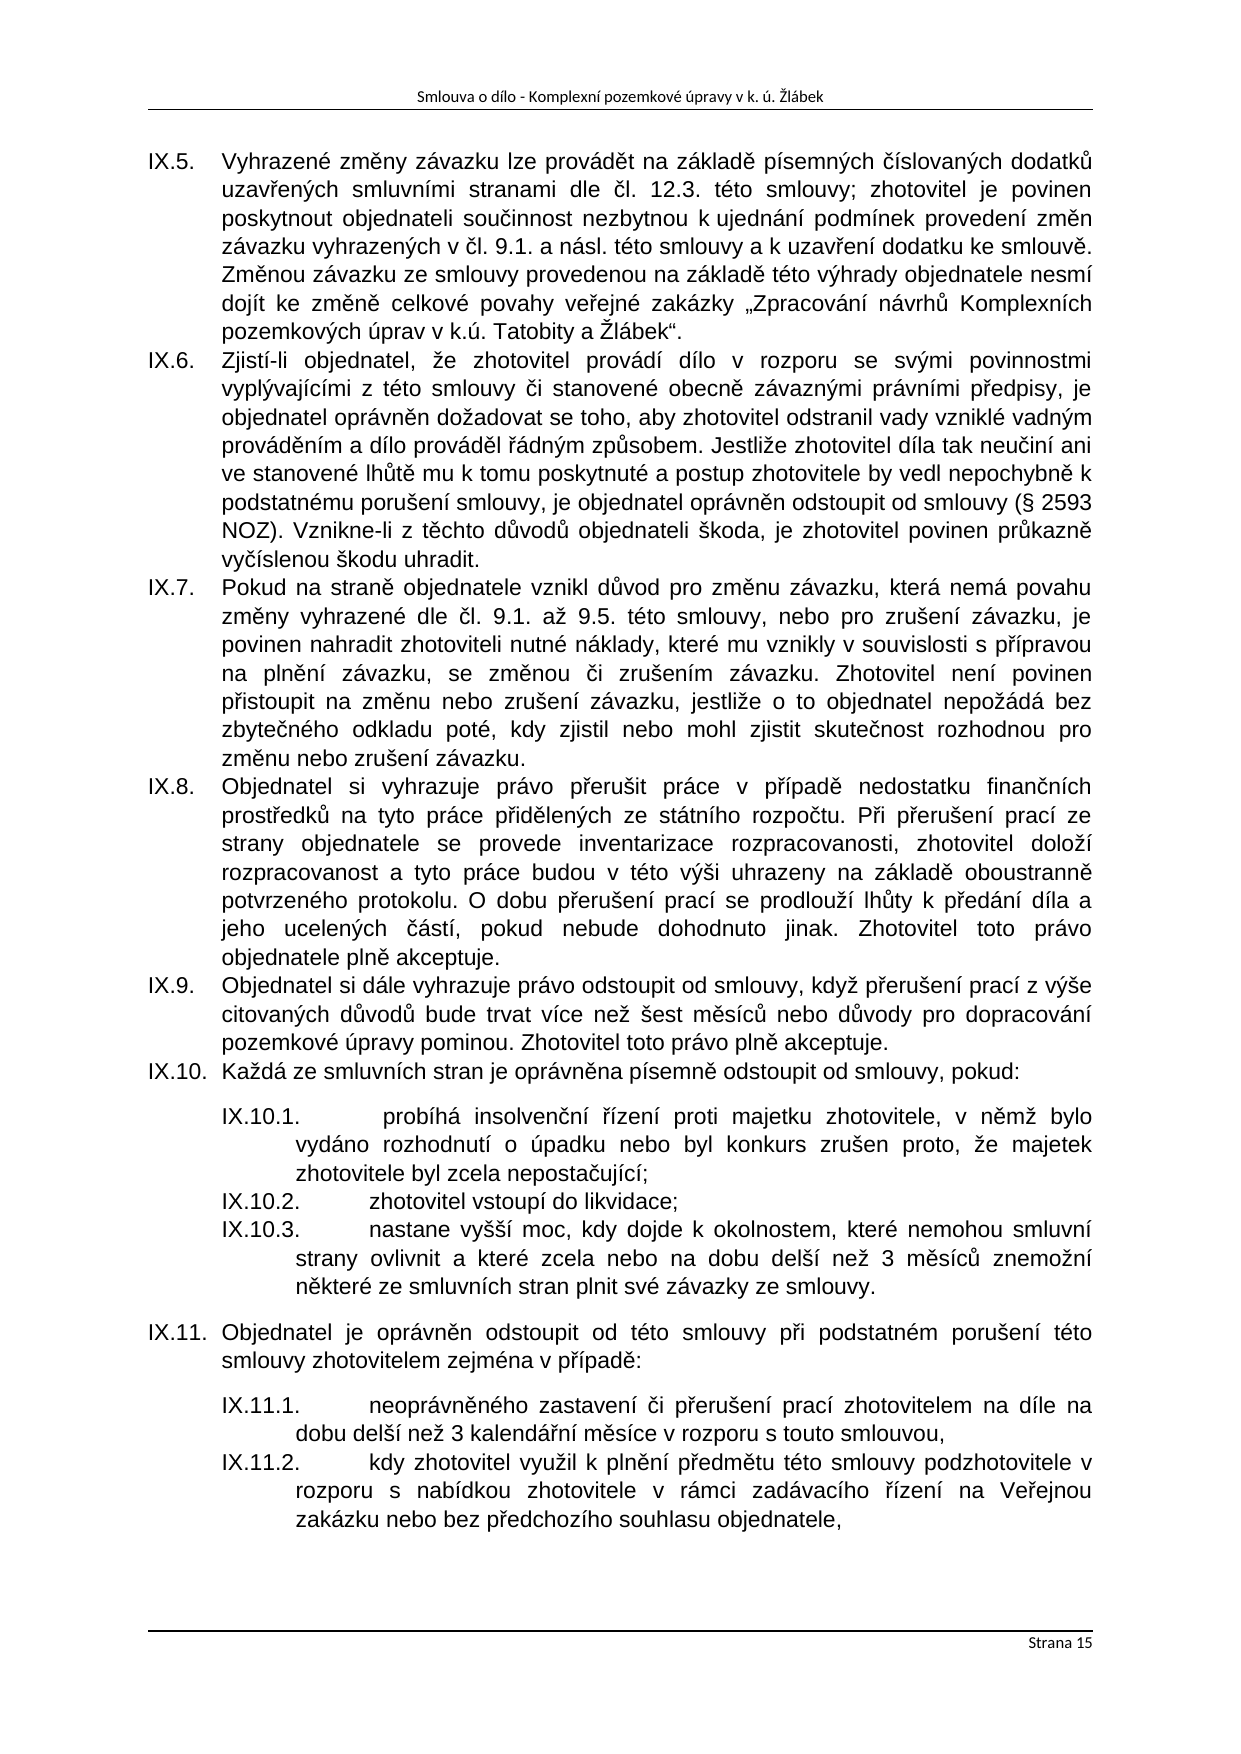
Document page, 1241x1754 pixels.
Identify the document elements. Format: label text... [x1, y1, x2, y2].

text probíhá insolvenční řízení proti majetku zhotovitele, v němž bylo vydáno rozhodnutí o úpadku nebo byl konkurs zrušen proto, že majetek zhotovitele byl zcela nepostačující; [221, 1103, 1093, 1186]
list Zjistí-li objednatel, že zhotovitel provádí dílo v rozporu se svými povinnostmi vyplývajícími z této smlouvy či stanovené obecně závaznými právními předpisy, je objednatel oprávněn dožadovat se toho, aby zhotovitel odstranil vady vzniklé vadným prováděním a dílo prováděl řádným způsobem. Jestliže zhotovitel díla tak neučiní ani ve stanovené lhůtě mu k tomu poskytnuté a postup zhotovitele by vedl nepochybně k podstatnému porušení smlouvy, je objednatel oprávněn odstoupit od smlouvy (§ 2593 NOZ). Vznikne-li z těchto důvodů objednateli škoda, je zhotovitel povinen průkazně vyčíslenou škodu uhradit. [148, 347, 1093, 572]
list Objednatel je oprávněn odstoupit od této smlouvy při podstatném porušení této smlouvy zhotovitelem zejména v případě: [148, 1318, 1093, 1373]
list Objednatel si vyhrazuje právo přerušit práce v případě nedostatku finančních prostředků na tyto práce přidělených ze státního rozpočtu. Při přerušení prací ze strany objednatele se provede inventarizace rozpracovanosti, zhotovitel doloží rozpracovanost a tyto práce budou v této výši uhrazeny na základě oboustranně potvrzeného protokolu. O dobu přerušení prací se prodlouží lhůty k předání díla a jeho ucelených částí, pokud nebude dohodnuto jinak. Zhotovitel toto právo objednatele plně akceptuje. [148, 773, 1093, 970]
text nastane vyšší moc, kdy dojde k okolnostem, které nemohou smluvní strany ovlivnit a které zcela nebo na dobu delší než 3 měsíců znemožní některé ze smluvních stran plnit své závazky ze smlouvy. [221, 1216, 1093, 1300]
list Objednatel si dále vyhrazuje právo odstoupit od smlouvy, když přerušení prací z výše citovaných důvodů bude trvat více než šest měsíců nebo důvody pro dopracování pozemkové úpravy pominou. Zhotovitel toto právo plně akceptuje. [148, 972, 1093, 1056]
list Vyhrazené změny závazku lze provádět na základě písemných číslovaných dodatků uzavřených smluvními stranami dle čl. 12.3. této smlouvy; zhotovitel je povinen poskytnout objednateli součinnost nezbytnou k ujednání podmínek provedení změn závazku vyhrazených v čl. 9.1. a násl. této smlouvy a k uzavření dodatku ke smlouvě. Změnou závazku ze smlouvy provedenou na základě této výhrady objednatele nesmí dojít ke změně celkové povahy veřejné zakázky „Zpracování návrhů Komplexních pozemkových úprav v k.ú. Tatobity a Žlábek“. [148, 148, 1093, 344]
list Pokud na straně objednatele vznikl důvod pro změnu závazku, která nemá povahu změny vyhrazené dle čl. 9.1. až 9.5. této smlouvy, nebo pro zrušení závazku, je povinen nahradit zhotoviteli nutné náklady, které mu vznikly v souvislosti s přípravou na plnění závazku, se změnou či zrušením závazku. Zhotovitel není povinen přistoupit na změnu nebo zrušení závazku, jestliže o to objednatel nepožádá bez zbytečného odkladu poté, kdy zjistil nebo mohl zjistit skutečnost rozhodnou pro změnu nebo zrušení závazku. [148, 574, 1093, 771]
list Každá ze smluvních stran je oprávněna písemně odstoupit od smlouvy, pokud: [148, 1058, 1093, 1084]
text zhotovitel vstoupí do likvidace; [221, 1188, 1093, 1214]
text kdy zhotovitel využil k plnění předmětu této smlouvy podzhotovitele v rozporu s nabídkou zhotovitele v rámci zadávacího řízení na Veřejnou zakázku nebo bez předchozího souhlasu objednatele, [221, 1449, 1093, 1532]
text neoprávněného zastavení či přerušení prací zhotovitelem na díle na dobu delší než 3 kalendářní měsíce v rozporu s touto smlouvou, [221, 1392, 1093, 1447]
